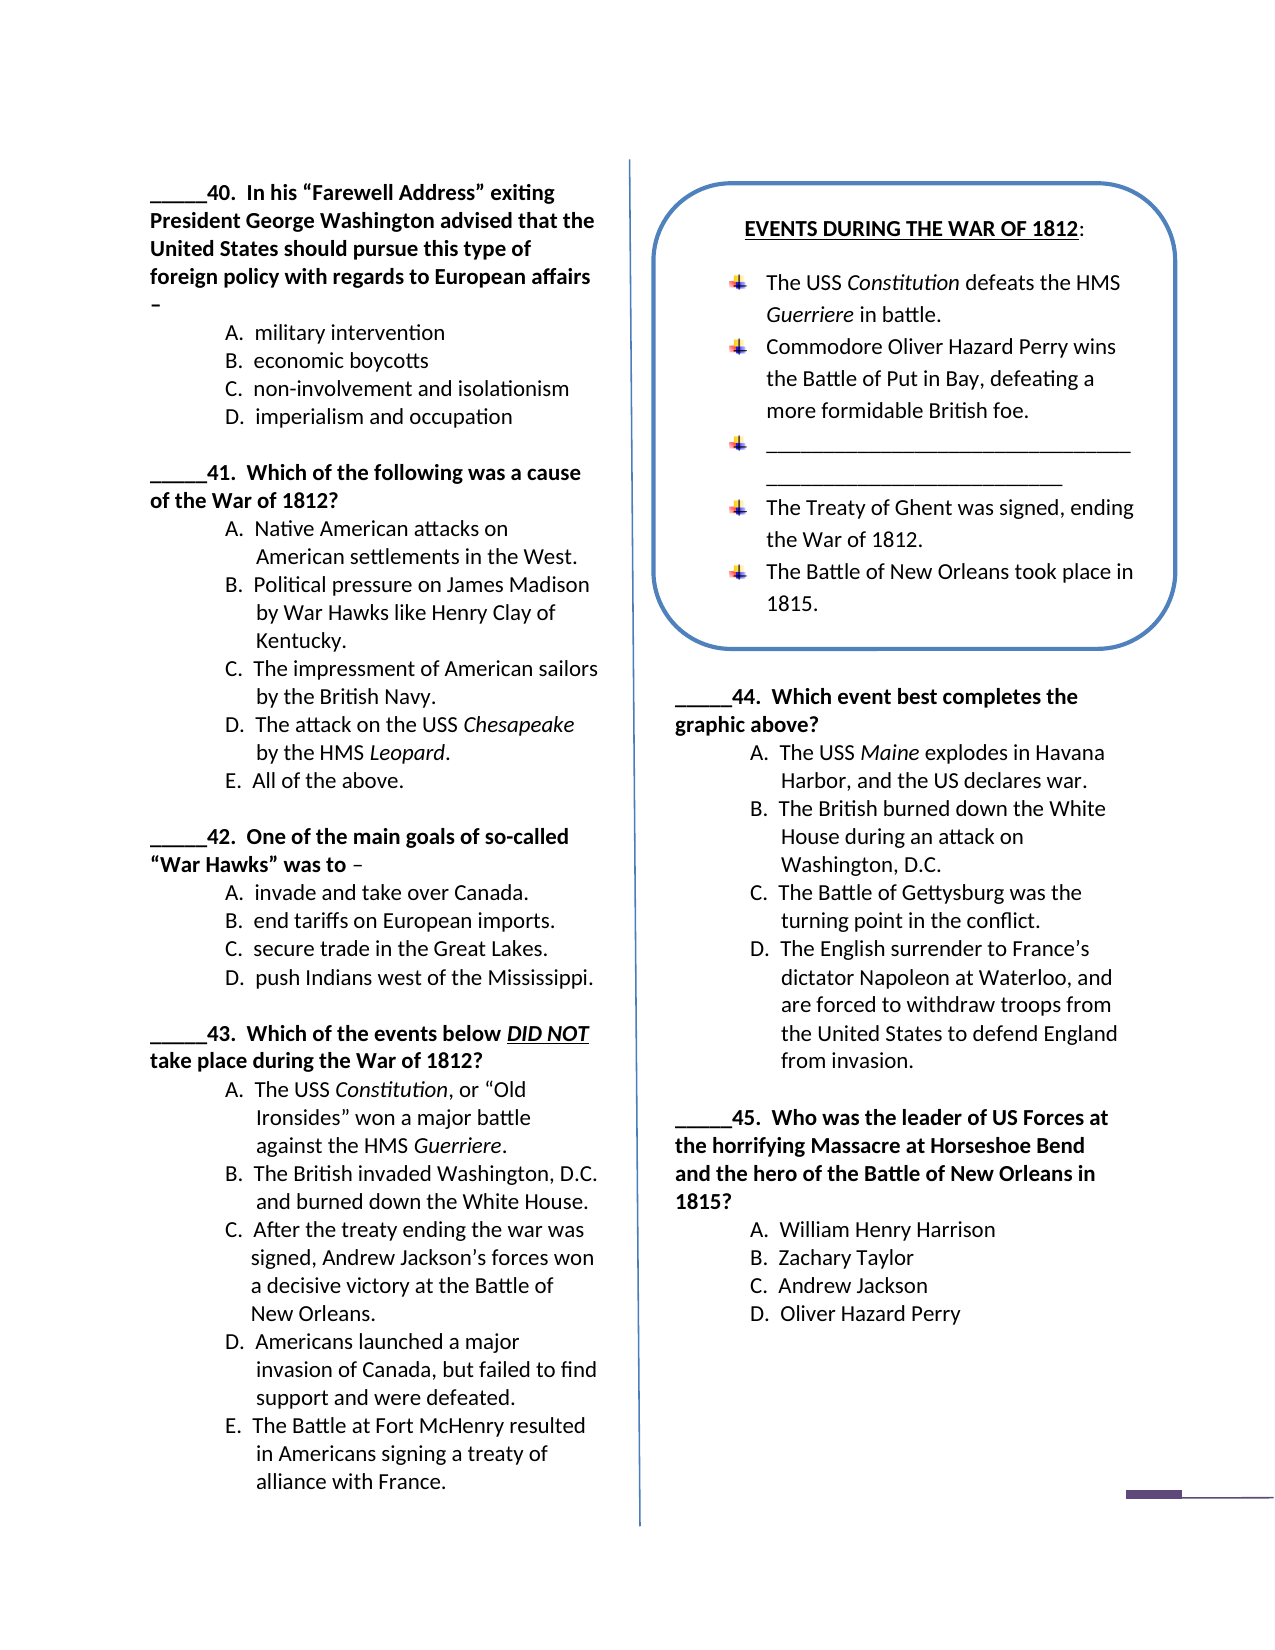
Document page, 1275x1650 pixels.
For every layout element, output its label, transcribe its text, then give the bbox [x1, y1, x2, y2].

text _____43. Which of the events below DID NOT take place during the War of 1812? [150, 1019, 600, 1075]
text by War Hawks like Henry Clay of [225, 598, 600, 626]
text B. The British burned down the White [675, 794, 1125, 822]
text D. imperialism and occupation [150, 402, 600, 430]
text _____44. Which event best completes the graphic above? [675, 682, 1125, 738]
picture [729, 337, 747, 355]
text are forced to withdraw troops from [750, 991, 1125, 1019]
text Washington, D.C. [675, 851, 1125, 878]
text against the HMS Guerriere. [225, 1131, 600, 1159]
text A. Native American attacks on [150, 514, 600, 542]
text by the British Navy. [225, 682, 600, 710]
picture [729, 434, 747, 451]
text B. The British invaded Washington, D.C. [225, 1159, 600, 1187]
text _____42. One of the main goals of so-called “War Hawks” was to – [150, 822, 600, 878]
text C. non-involvement and isolationism [150, 374, 600, 402]
text turning point in the conflict. [675, 907, 1125, 934]
text by the HMS Leopard. [225, 738, 600, 766]
text alliance with France. [225, 1467, 600, 1495]
text D. Oliver Hazard Perry [675, 1299, 1125, 1327]
text invasion of Canada, but failed to find [225, 1355, 600, 1383]
text A. William Henry Harrison [675, 1215, 1125, 1243]
text Kentucky. [225, 626, 600, 654]
text House during an attack on [675, 822, 1125, 851]
text B. Political pressure on James Madison [150, 570, 600, 598]
text from invasion. [750, 1047, 1125, 1075]
text C. secure trade in the Great Lakes. [150, 934, 600, 963]
text E. The Battle at Fort McHenry resulted [225, 1411, 600, 1439]
text C. Andrew Jackson [675, 1271, 1125, 1299]
text a decisive victory at the Battle of [225, 1271, 600, 1299]
text _____45. Who was the leader of US Forces at the horrifying Massacre at Horseshoe Bend and the hero of the Battle of New Orleans in 1815? [675, 1103, 1125, 1215]
picture [729, 563, 747, 580]
text signed, Andrew Jackson’s forces won [225, 1243, 600, 1271]
text dictator Napoleon at Waterloo, and [750, 963, 1125, 991]
text A. The USS Maine explodes in Havana [675, 738, 1125, 766]
text E. All of the above. [225, 766, 600, 794]
text New Orleans. [225, 1299, 600, 1327]
picture [729, 273, 747, 290]
text _____41. Which of the following was a cause of the War of 1812? [150, 458, 600, 514]
text D. push Indians west of the Mississippi. [150, 963, 600, 991]
text the United States to defend England [750, 1019, 1125, 1047]
text C. The impressment of American sailors [225, 654, 600, 682]
text C. After the treaty ending the war was [225, 1215, 600, 1243]
text D. The attack on the USS Chesapeake [225, 710, 600, 738]
text A. The USS Constitution, or “Old [150, 1075, 600, 1103]
text B. Zachary Taylor [675, 1243, 1125, 1271]
text Ironsides” won a major battle [150, 1103, 600, 1131]
text support and were defeated. [225, 1383, 600, 1411]
text D. The English surrender to France’s [675, 934, 1125, 963]
text and burned down the White House. [225, 1187, 600, 1215]
text A. invade and take over Canada. [150, 878, 600, 907]
text in Americans signing a treaty of [225, 1439, 600, 1467]
text D. Americans launched a major [225, 1327, 600, 1355]
text American settlements in the West. [150, 542, 600, 570]
text B. end tariffs on European imports. [150, 907, 600, 934]
text B. economic boycotts [150, 346, 600, 374]
text C. The Battle of Gettysburg was the [675, 878, 1125, 907]
text _____40. In his “Farewell Address” exiting President George Washington advised that the United States should pursue this type of foreign policy with regards to European affairs – [150, 178, 600, 318]
picture [729, 498, 747, 516]
text A. military intervention [150, 318, 600, 346]
text Harbor, and the US declares war. [675, 766, 1125, 794]
